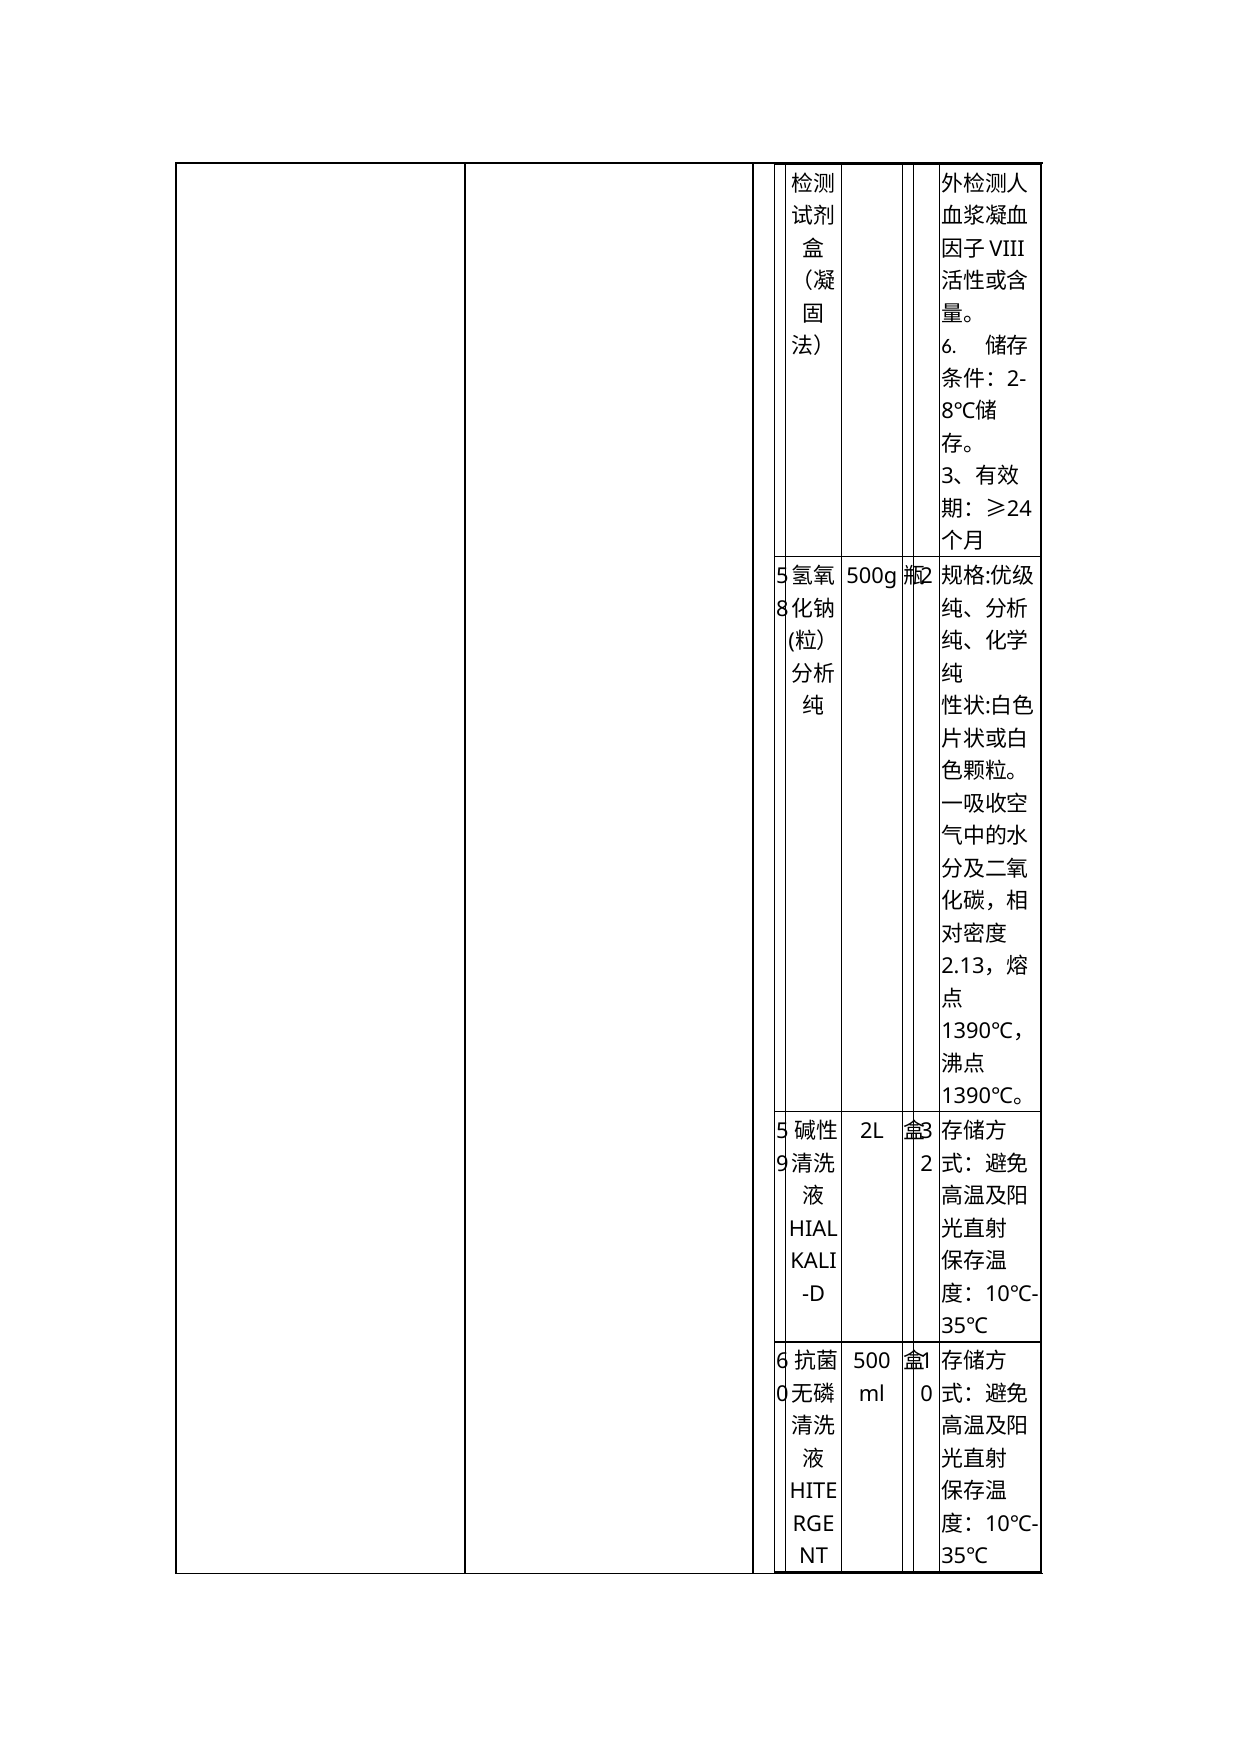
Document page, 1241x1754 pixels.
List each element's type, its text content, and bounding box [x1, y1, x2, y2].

table_cell [775, 557, 785, 1111]
table_cell [786, 557, 841, 1111]
table_cell [775, 165, 785, 556]
table_cell [842, 557, 902, 1111]
table_cell [903, 165, 913, 556]
table_cell [914, 1112, 939, 1341]
table_cell [903, 1112, 913, 1341]
table_cell [903, 1343, 913, 1571]
table_cell [842, 165, 902, 556]
table_cell [940, 1343, 1040, 1571]
table_cell [779, 1157, 785, 1164]
table_cell [914, 165, 939, 556]
table_cell [940, 1112, 1040, 1341]
table_cell [775, 1343, 785, 1571]
table_cell [940, 165, 1040, 556]
table_cell [177, 164, 464, 1572]
table_cell [842, 1343, 902, 1571]
table_cell [786, 1112, 841, 1341]
table_cell [786, 1343, 841, 1571]
table_cell [940, 557, 1040, 1111]
table_cell [842, 1112, 902, 1341]
table_cell [914, 1343, 939, 1571]
table_cell [779, 1354, 785, 1367]
table_cell [786, 165, 841, 556]
table_cell [779, 1387, 785, 1400]
table_cell [754, 164, 774, 1572]
table_cell [914, 557, 939, 1111]
table_cell [903, 557, 913, 1111]
table_cell 1 [466, 164, 752, 1572]
table_cell [775, 1112, 785, 1341]
